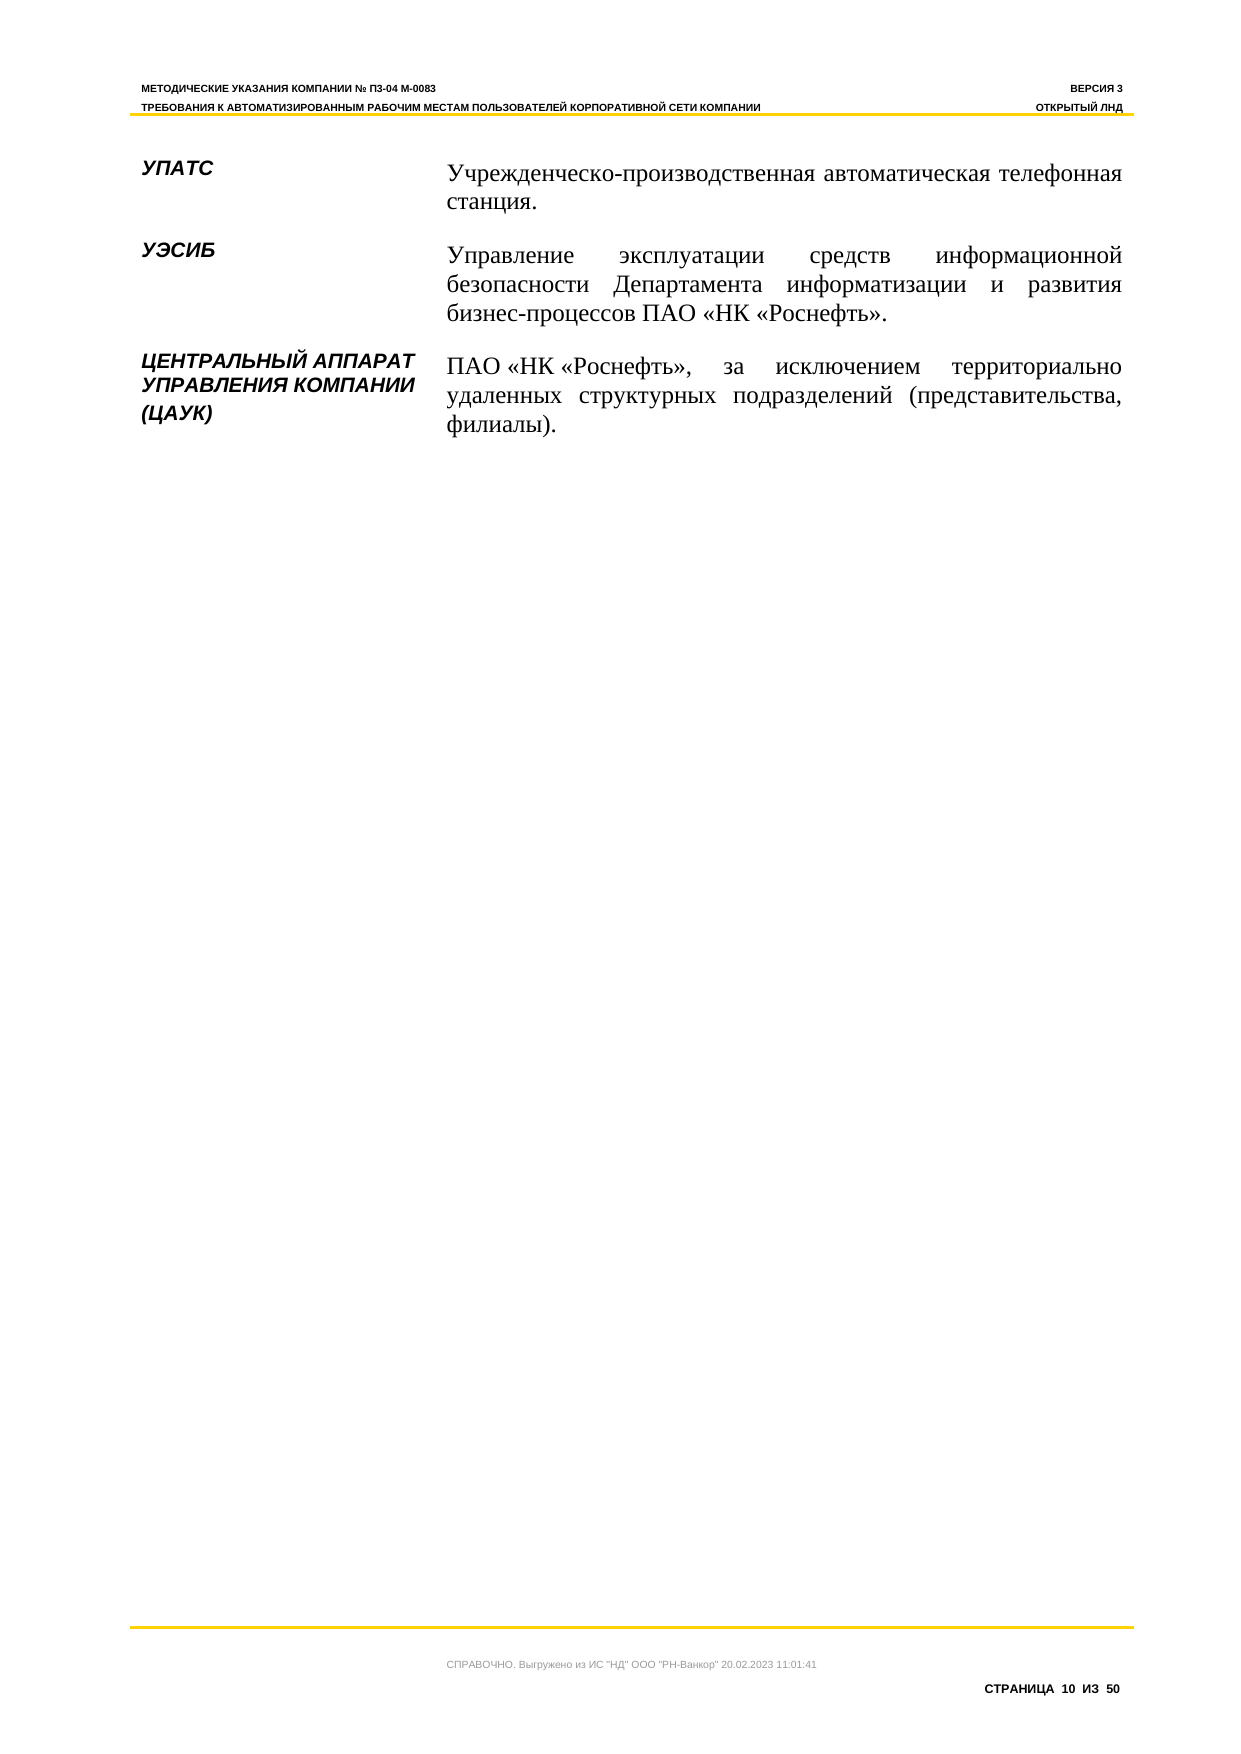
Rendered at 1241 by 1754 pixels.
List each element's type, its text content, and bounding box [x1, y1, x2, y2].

table_cell Управление эксплуатации средств информационной безопасности Департамента информатизации и развития бизнес-процессов ПАО «НК «Роснефть». [435, 228, 1134, 339]
table_cell ЦЕНТРАЛЬНЫЙ АППАРАТ УПРАВЛЕНИЯ КОМПАНИИ (ЦАУК) [130, 339, 435, 450]
table_cell УПАТС [130, 145, 435, 228]
table_cell ПАО «НК «Роснефть», за исключением территориально удаленных структурных подразделений (представительства, филиалы). [435, 339, 1134, 450]
table_cell Учрежденческо-производственная автоматическая телефонная станция. [435, 145, 1134, 228]
table_cell УЭСИБ [130, 228, 435, 339]
